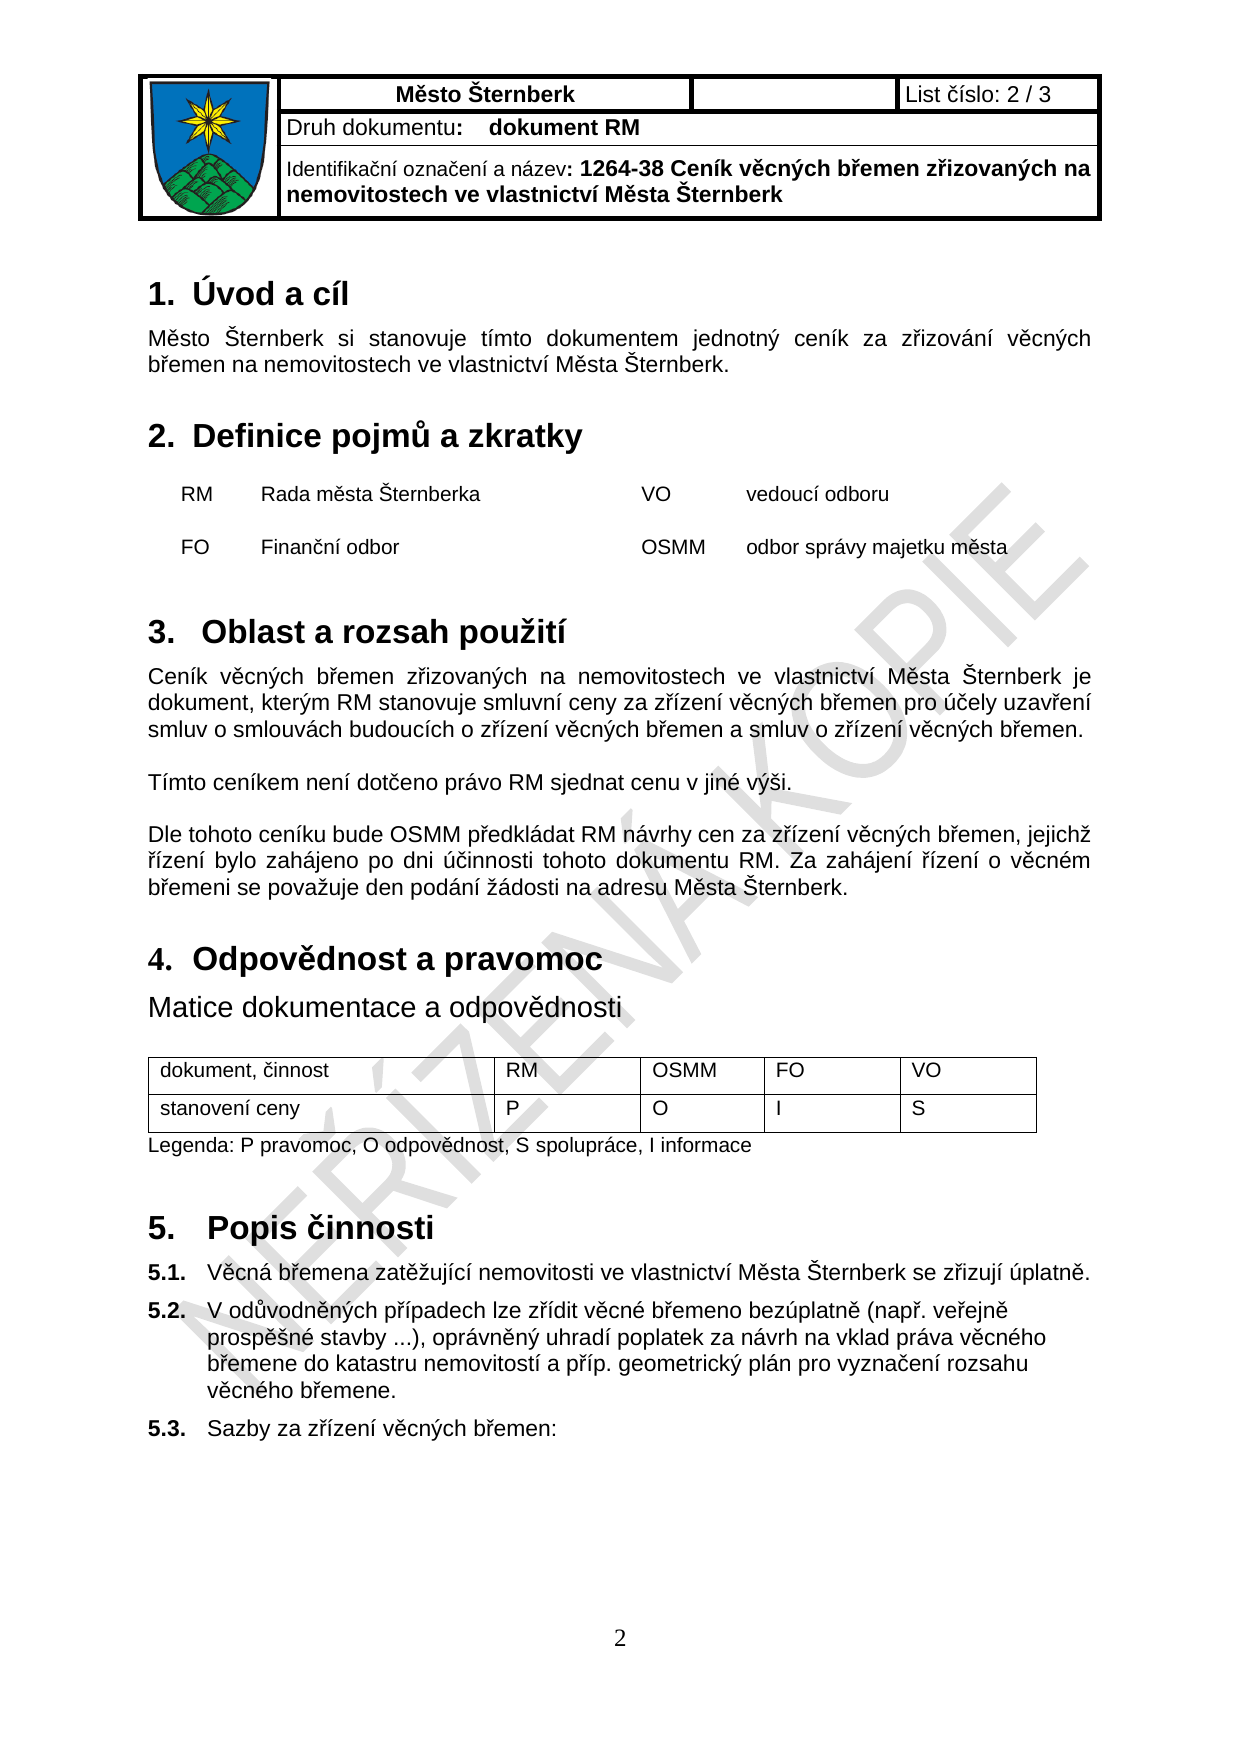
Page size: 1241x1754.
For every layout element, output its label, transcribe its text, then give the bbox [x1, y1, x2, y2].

table_header vedoucí odboru [739, 467, 1052, 520]
table_header FO [765, 1058, 900, 1094]
list Věcná břemena zatěžující nemovitosti ve vlastnictví Města Šternberk se zřizují úplatně. [148, 1259, 1092, 1285]
text Matice dokumentace a odpovědnosti [148, 990, 1092, 1023]
table_cell I [765, 1095, 900, 1132]
table_cell odbor správy majetku města [739, 520, 1052, 574]
table_header dokument, činnost [149, 1058, 494, 1094]
table_header VO [634, 467, 739, 520]
list V odůvodněných případech lze zřídit věcné břemeno bezúplatně (např. veřejně prospěšné stavby ...), oprávněný uhradí poplatek za návrh na vklad práva věcného břemene do katastru nemovitostí a příp. geometrický plán pro vyznačení rozsahu věcného břemene. [148, 1297, 1092, 1403]
table_cell stanovení ceny [149, 1095, 494, 1132]
table_cell P [495, 1095, 640, 1132]
subtitle Úvod a cíl [148, 273, 1092, 312]
table_header VO [901, 1058, 1036, 1094]
table_cell OSMM [634, 520, 739, 574]
table_header RM [173, 467, 253, 520]
text Tímto ceníkem není dotčeno právo RM sjednat cenu v jiné výši. [148, 768, 1092, 795]
list Legenda: P pravomoc, O odpovědnost, S spolupráce, I informace [148, 1133, 1092, 1157]
table_header Rada města Šternberka [253, 467, 634, 520]
text Ceník věcných břemen zřizovaných na nemovitostech ve vlastnictví Města Šternberk je dokument, kterým RM stanovuje smluvní ceny za zřízení věcných břemen pro účely uzavření smluv o smlouvách budoucích o zřízení věcných břemen a smluv o zřízení věcných břemen. [148, 663, 1092, 742]
table_cell O [641, 1095, 764, 1132]
picture [147, 78, 272, 216]
table_header OSMM [641, 1058, 764, 1094]
list Definice pojmů a zkratky [148, 416, 1092, 454]
table_cell Finanční odbor [253, 520, 634, 574]
table_header RM [495, 1058, 640, 1094]
list Oblast a rozsah použití [148, 612, 1092, 651]
table_cell S [901, 1095, 1036, 1132]
list Popis činnosti [148, 1208, 1092, 1246]
text Město Šternberk si stanovuje tímto dokumentem jednotný ceník za zřizování věcných břemen na nemovitostech ve vlastnictví Města Šternberk. [148, 324, 1092, 377]
list Sazby za zřízení věcných břemen: [148, 1415, 1092, 1442]
list Odpovědnost a pravomoc [148, 939, 1092, 977]
table_cell FO [173, 520, 253, 574]
text Dle tohoto ceníku bude OSMM předkládat RM návrhy cen za zřízení věcných břemen, jejichž řízení bylo zahájeno po dni účinnosti tohoto dokumentu RM. Za zahájení řízení o věcném břemeni se považuje den podání žádosti na adresu Města Šternberk. [148, 821, 1092, 900]
